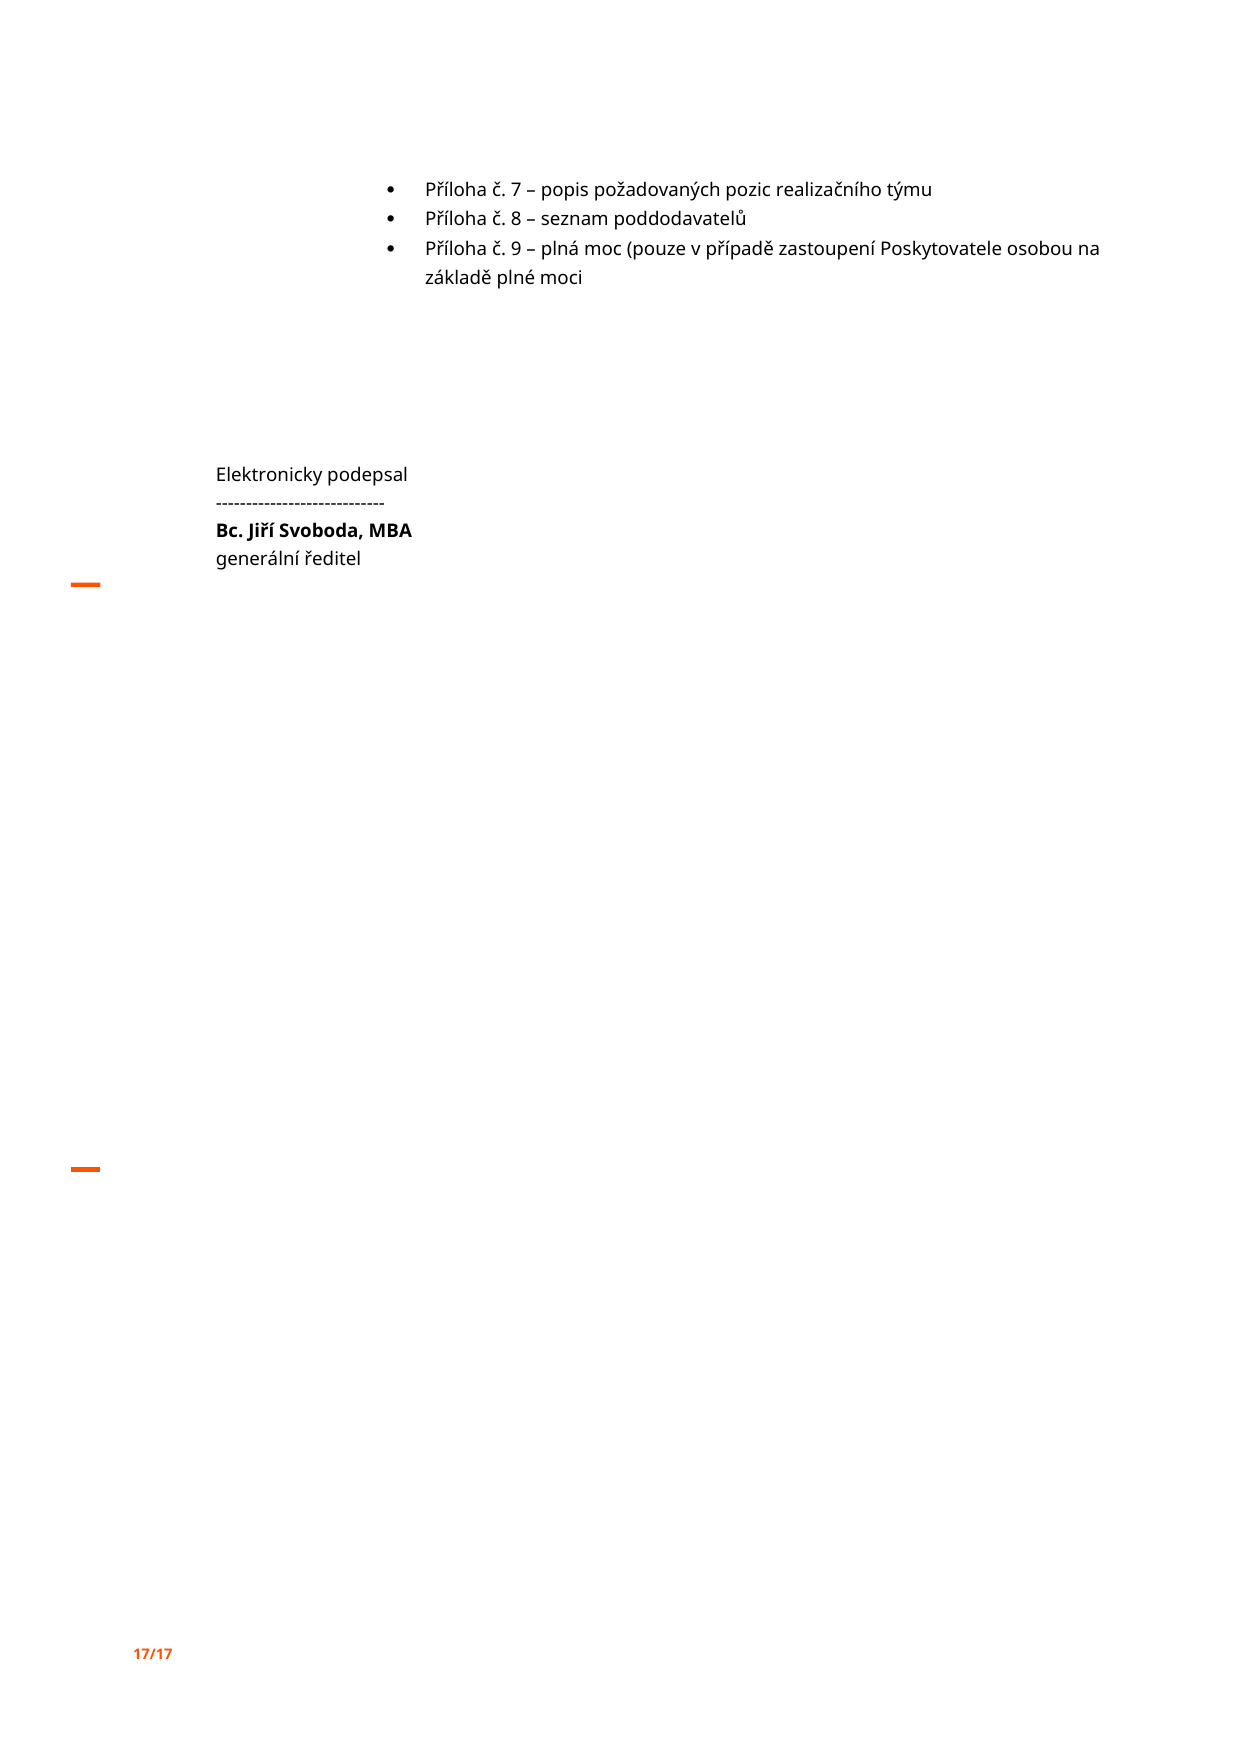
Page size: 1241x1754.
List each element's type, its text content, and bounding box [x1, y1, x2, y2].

list Příloha č. 7 – popis požadovaných pozic realizačního týmu [387, 176, 1122, 202]
text ---------------------------- [216, 489, 1122, 515]
list Elektronicky podepsal [216, 461, 1122, 487]
list Příloha č. 8 – seznam poddodavatelů [387, 206, 1122, 231]
list Příloha č. 9 – plná moc (pouze v případě zastoupení Poskytovatele osobou na základě plné moci [387, 235, 1122, 289]
text Bc. Jiří Svoboda, MBA [216, 517, 1122, 543]
text generální ředitel [216, 546, 1122, 571]
